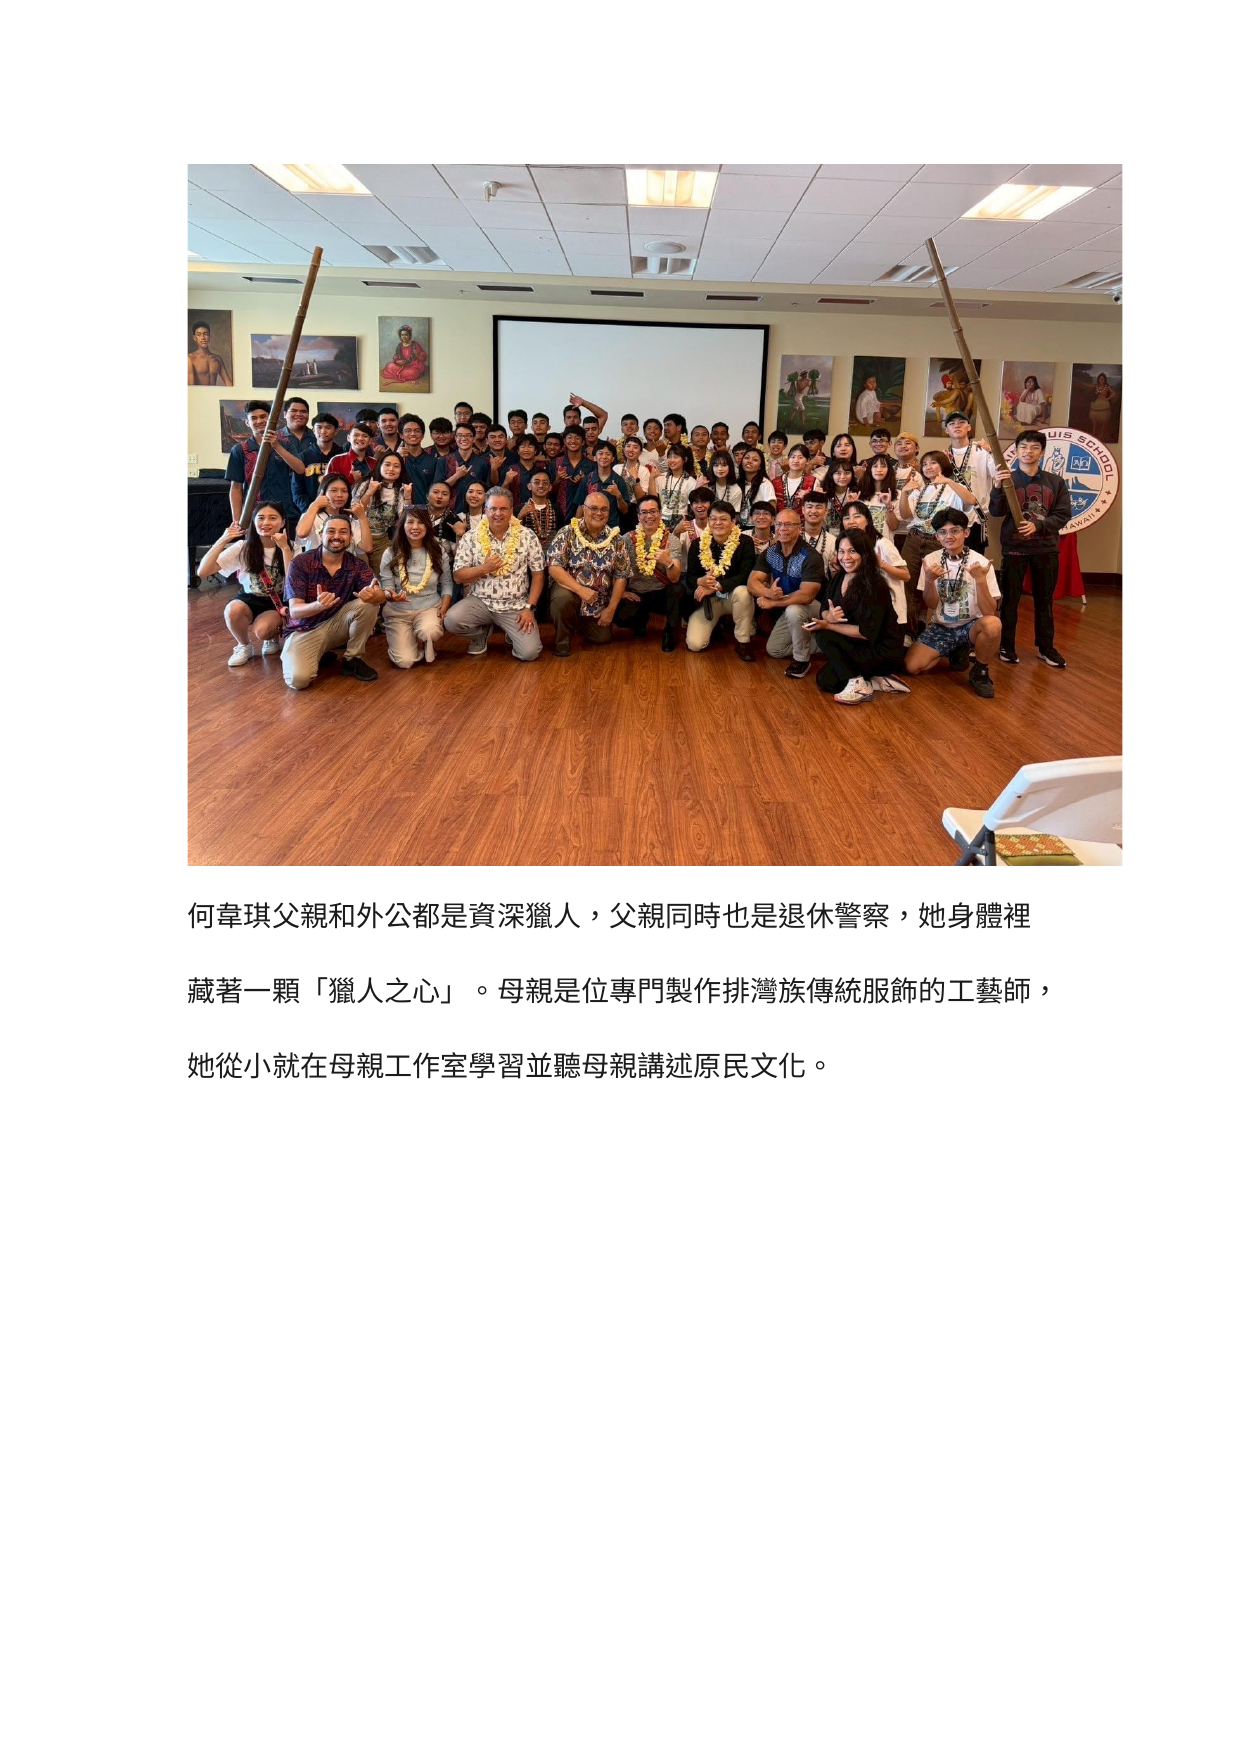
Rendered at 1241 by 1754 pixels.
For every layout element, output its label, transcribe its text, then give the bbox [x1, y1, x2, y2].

text 何韋琪父親和外公都是資深獵人，父親同時也是退休警察，她身體裡藏著一顆「獵人之心」。母親是位專門製作排灣族傳統服飾的工藝師，她從小就在母親工作室學習並聽母親講述原民文化。 [187, 877, 1053, 1102]
picture [187, 164, 1123, 866]
